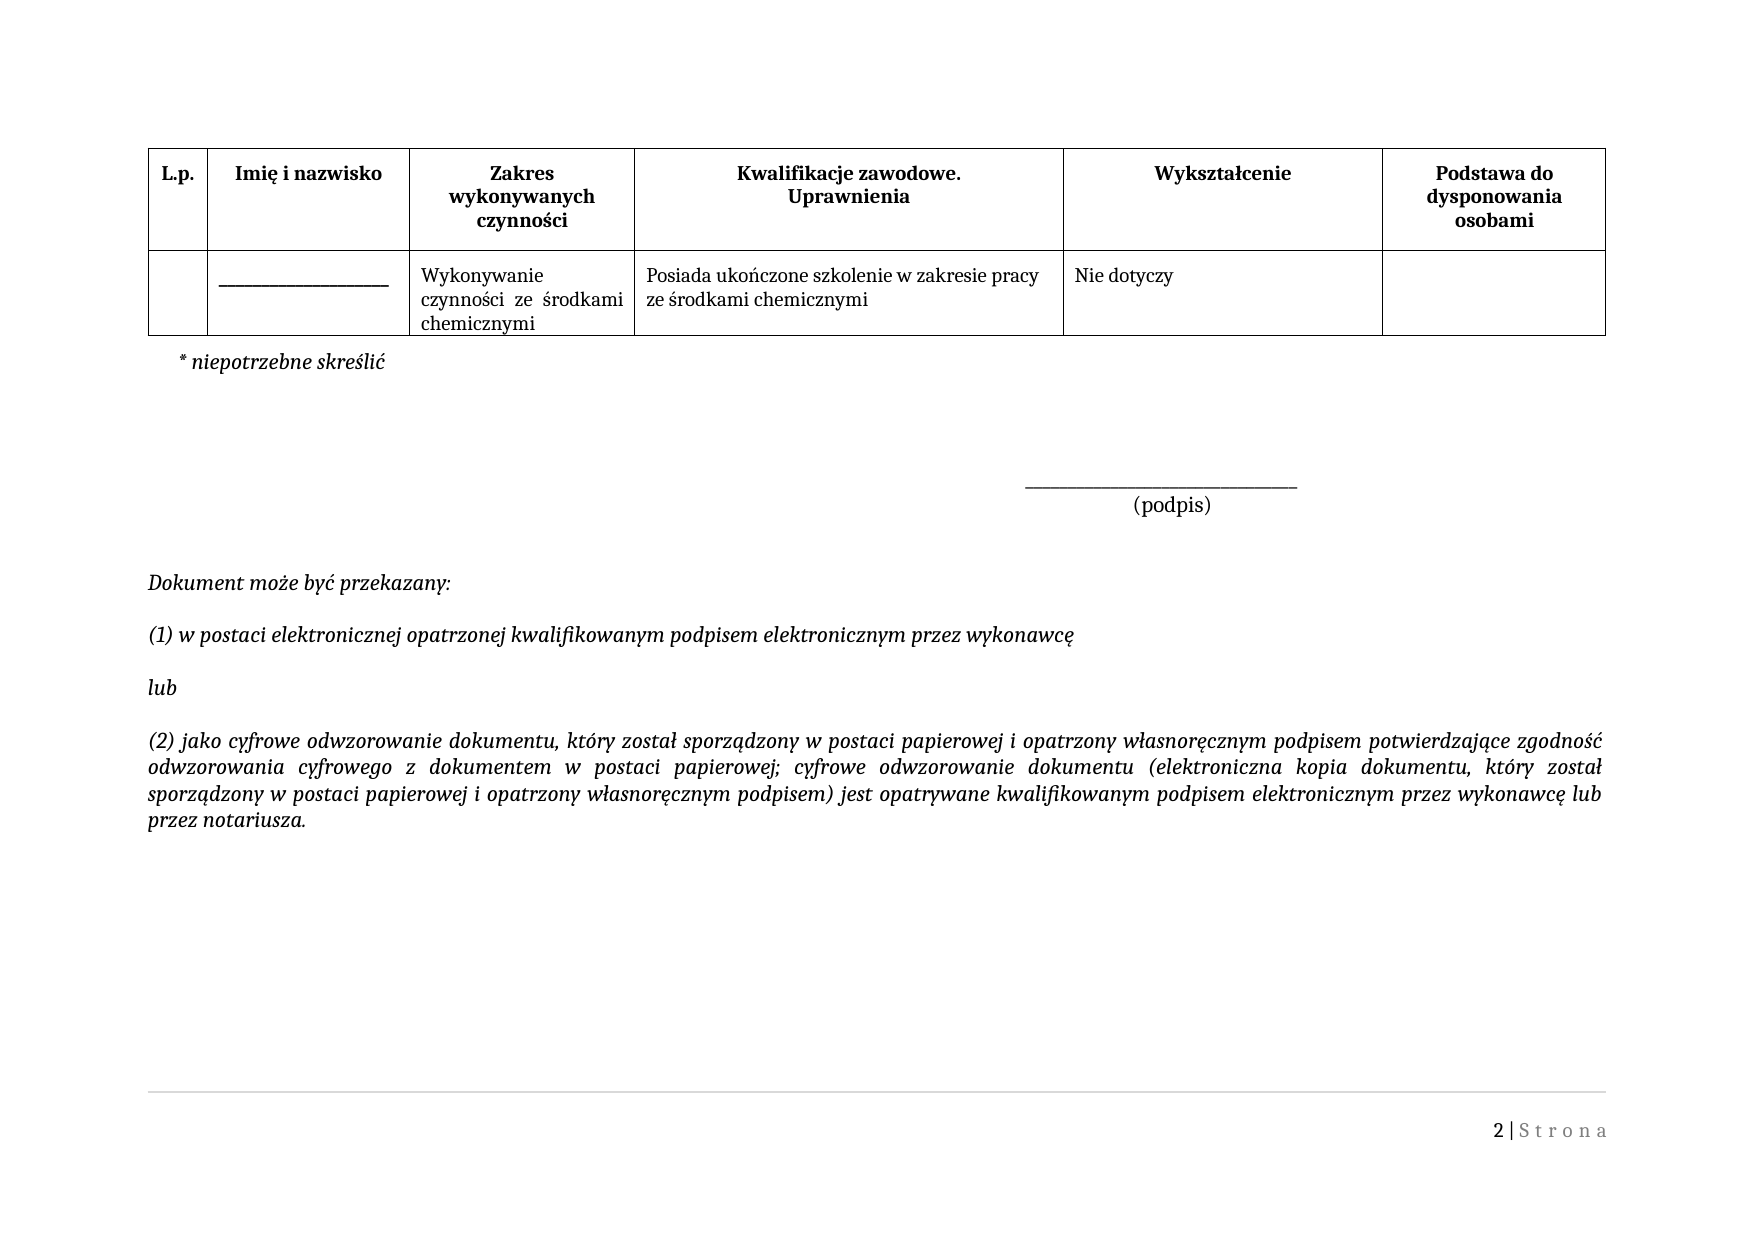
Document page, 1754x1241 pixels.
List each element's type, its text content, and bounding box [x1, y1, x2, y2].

table_cell [1383, 251, 1605, 335]
text Dokument może być przekazany: (1) w postaci elektronicznej opatrzonej kwalifikowanym podpisem elektronicznym przez wykonawcę lub (2) jako cyfrowe odwzorowanie dokumentu, który został sporządzony w postaci papierowej i opatrzony własnoręcznym podpisem potwierdzające zgodność odwzorowania cyfrowego z dokumentem w postaci papierowej; cyfrowe odwzorowanie dokumentu (elektroniczna kopia dokumentu, który został sporządzony w postaci papierowej i opatrzony własnoręcznym podpisem) jest opatrywane kwalifikowanym podpisem elektronicznym przez wykonawcę lub przez notariusza. [148, 569, 1606, 833]
table_cell Posiada ukończone szkolenie w zakresie pracy ze środkami chemicznymi [635, 251, 1063, 335]
table_header Podstawa do dysponowania osobami [1383, 149, 1605, 250]
text ________________________________ (podpis) [738, 466, 1606, 518]
table_cell ____________________ [208, 251, 409, 335]
table_cell Wykonywanie czynności ze środkami chemicznymi [410, 251, 634, 335]
table_header Zakres wykonywanych czynności [410, 149, 634, 250]
table_header Wykształcenie [1064, 149, 1382, 250]
text * niepotrzebne skreślić [177, 349, 1606, 375]
table_cell Nie dotyczy [1064, 251, 1382, 335]
table_header Imię i nazwisko [208, 149, 409, 250]
table_header Kwalifikacje zawodowe. Uprawnienia [635, 149, 1063, 250]
table_header L.p. [149, 149, 207, 250]
table_cell [149, 251, 207, 335]
